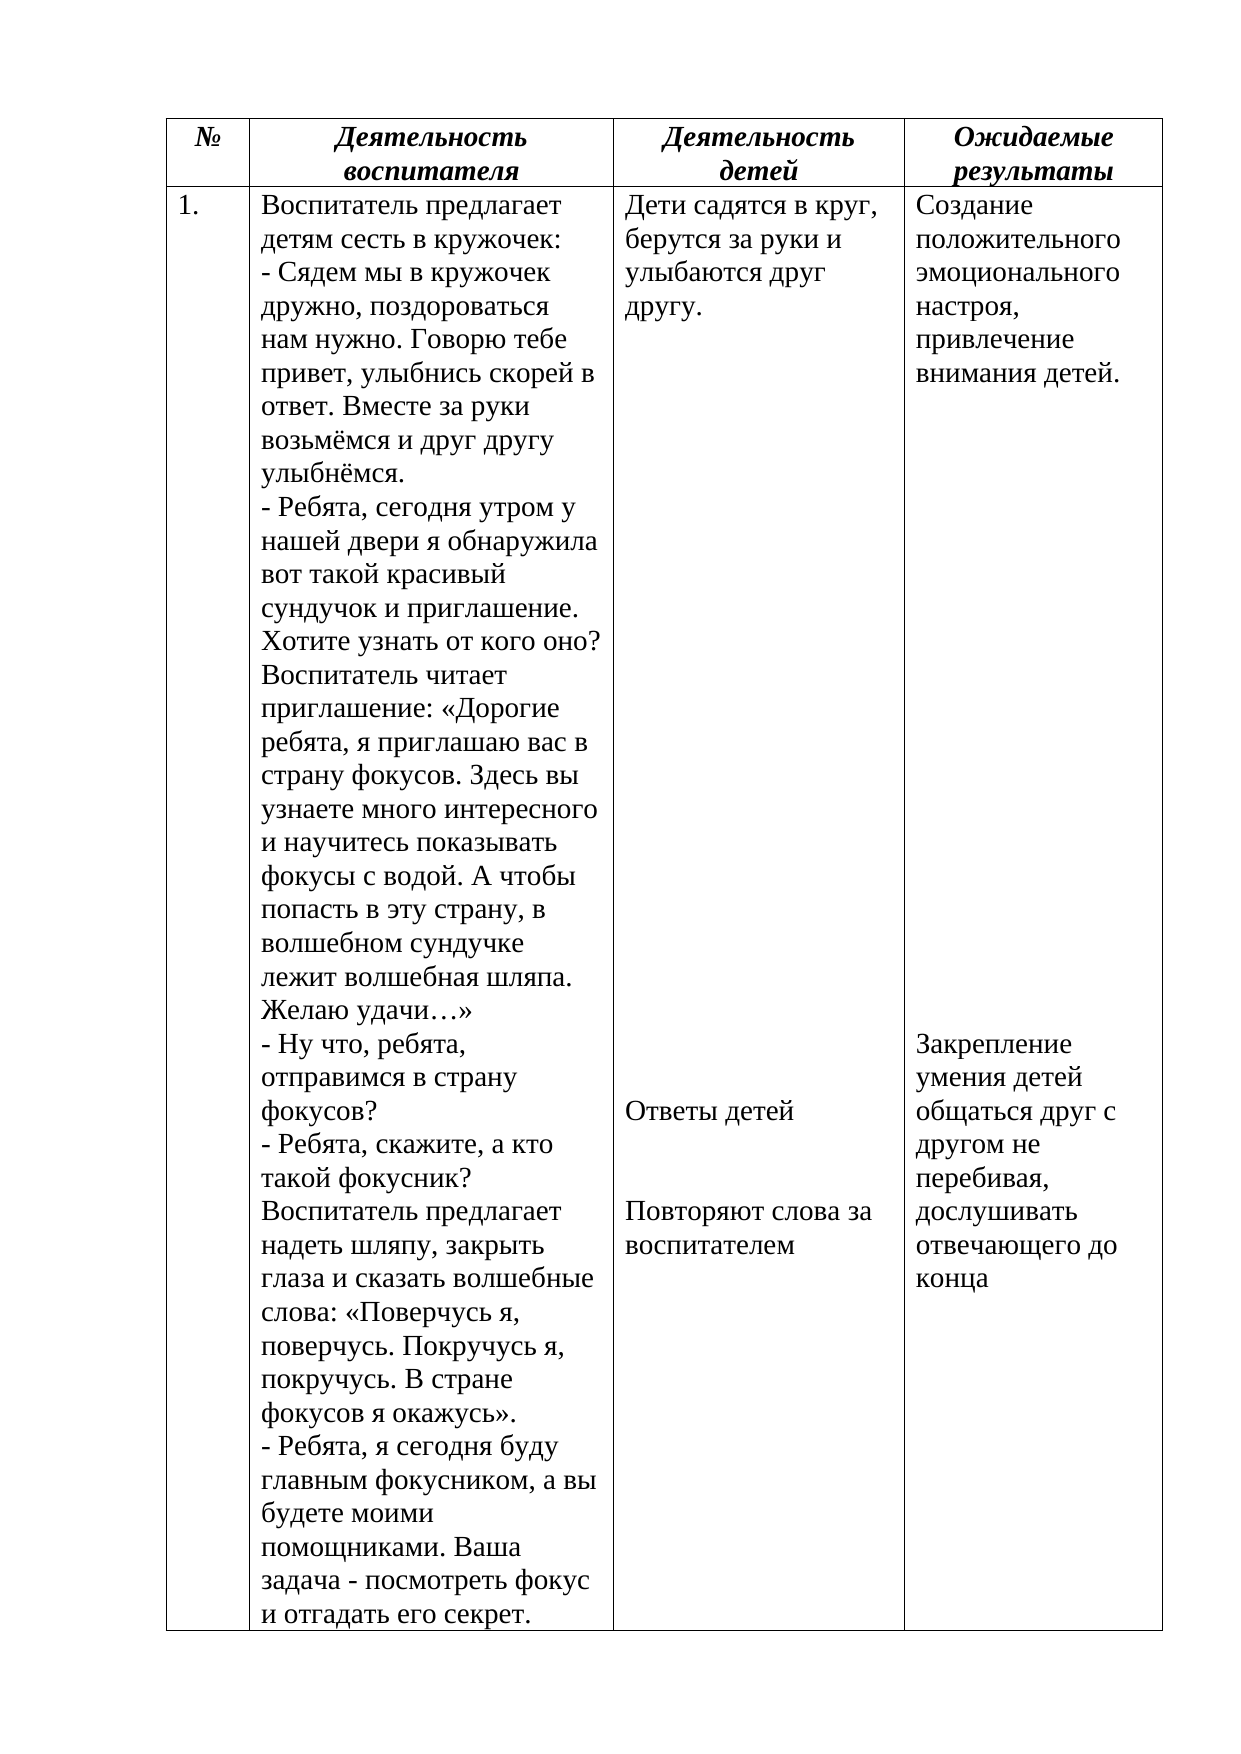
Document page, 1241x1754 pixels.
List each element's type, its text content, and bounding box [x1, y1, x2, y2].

table_header Ожидаемые результаты [905, 119, 1162, 186]
table_cell 1. [167, 187, 249, 1629]
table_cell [905, 187, 1162, 1629]
table_header Деятельность детей [614, 119, 904, 186]
table_header Деятельность воспитателя [250, 119, 613, 186]
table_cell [250, 187, 613, 1629]
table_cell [614, 187, 904, 1629]
table_header № [167, 119, 249, 186]
